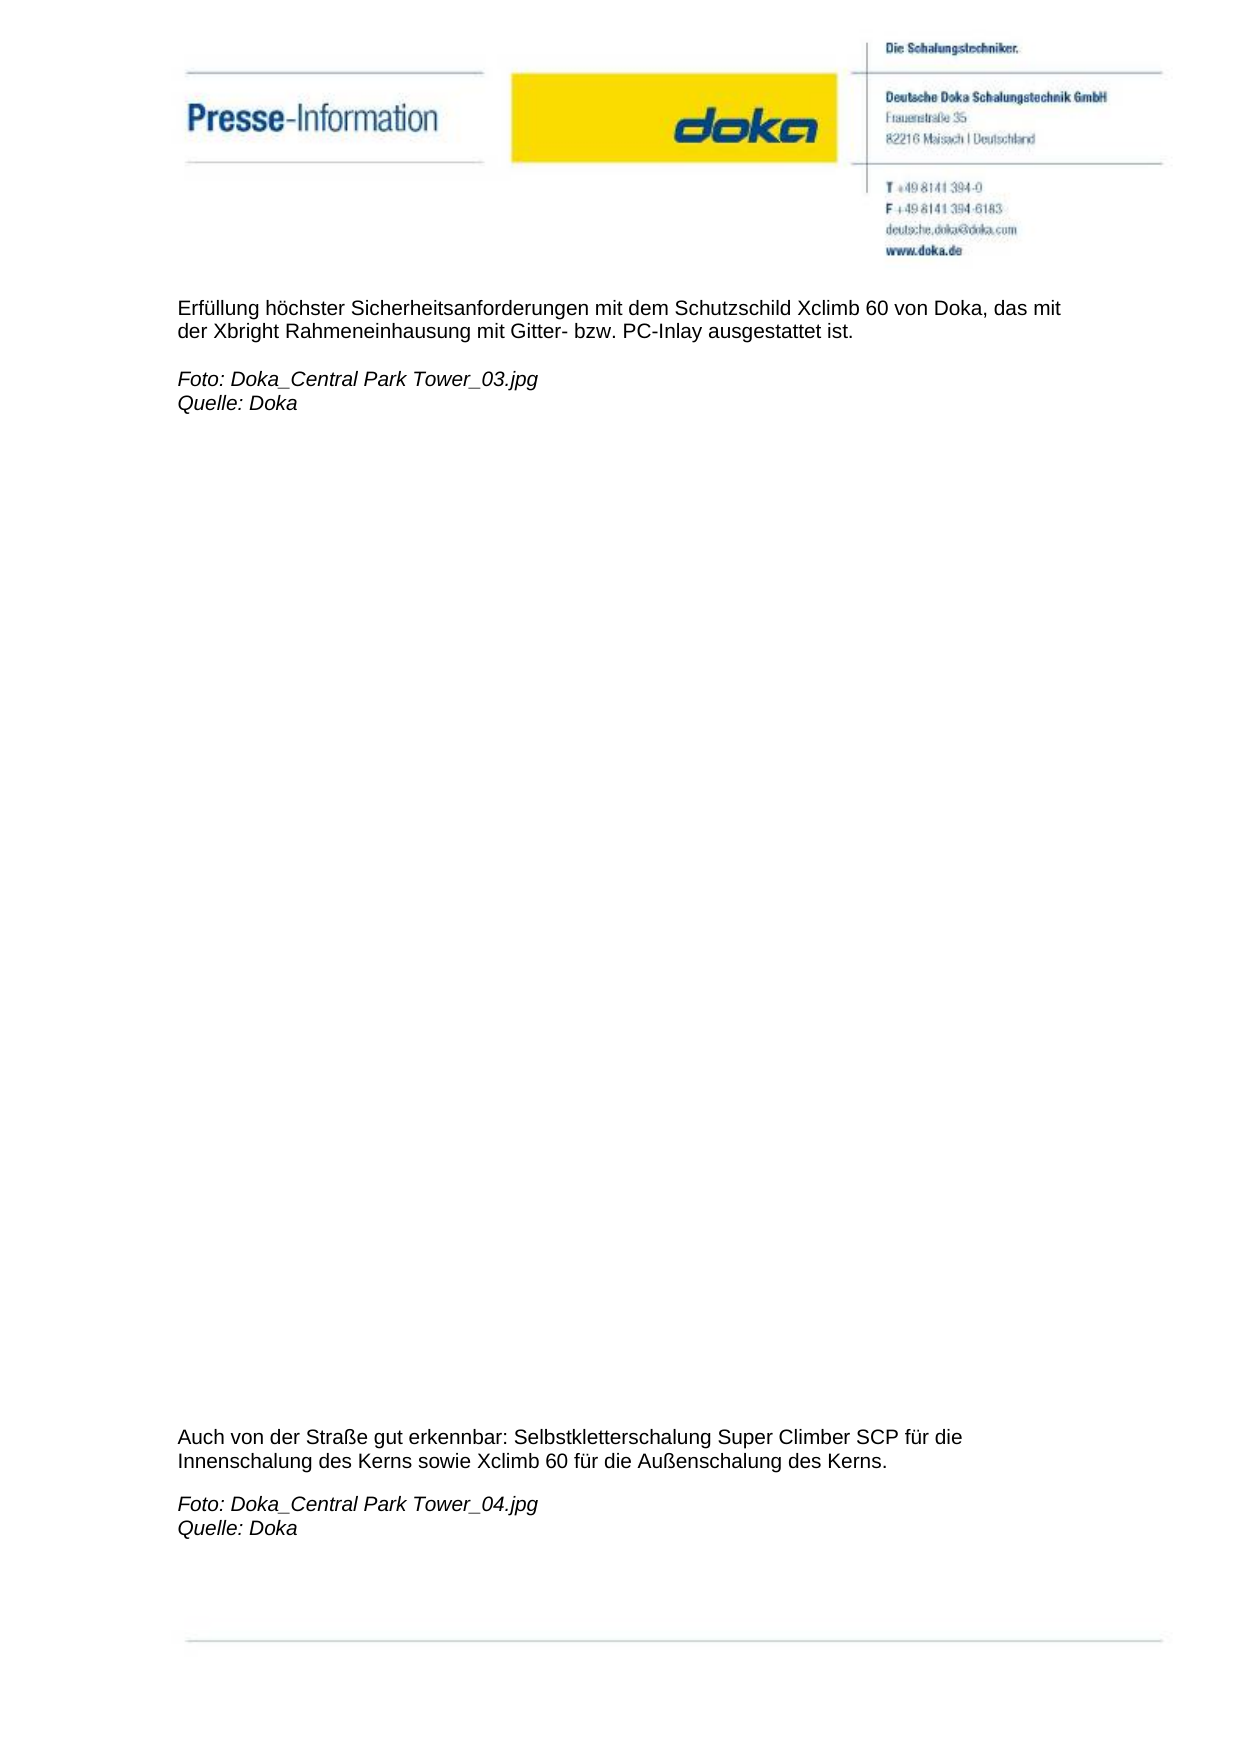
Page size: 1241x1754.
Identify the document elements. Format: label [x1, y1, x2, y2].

picture [10, 0, 1241, 1750]
text [177, 295, 1063, 1302]
